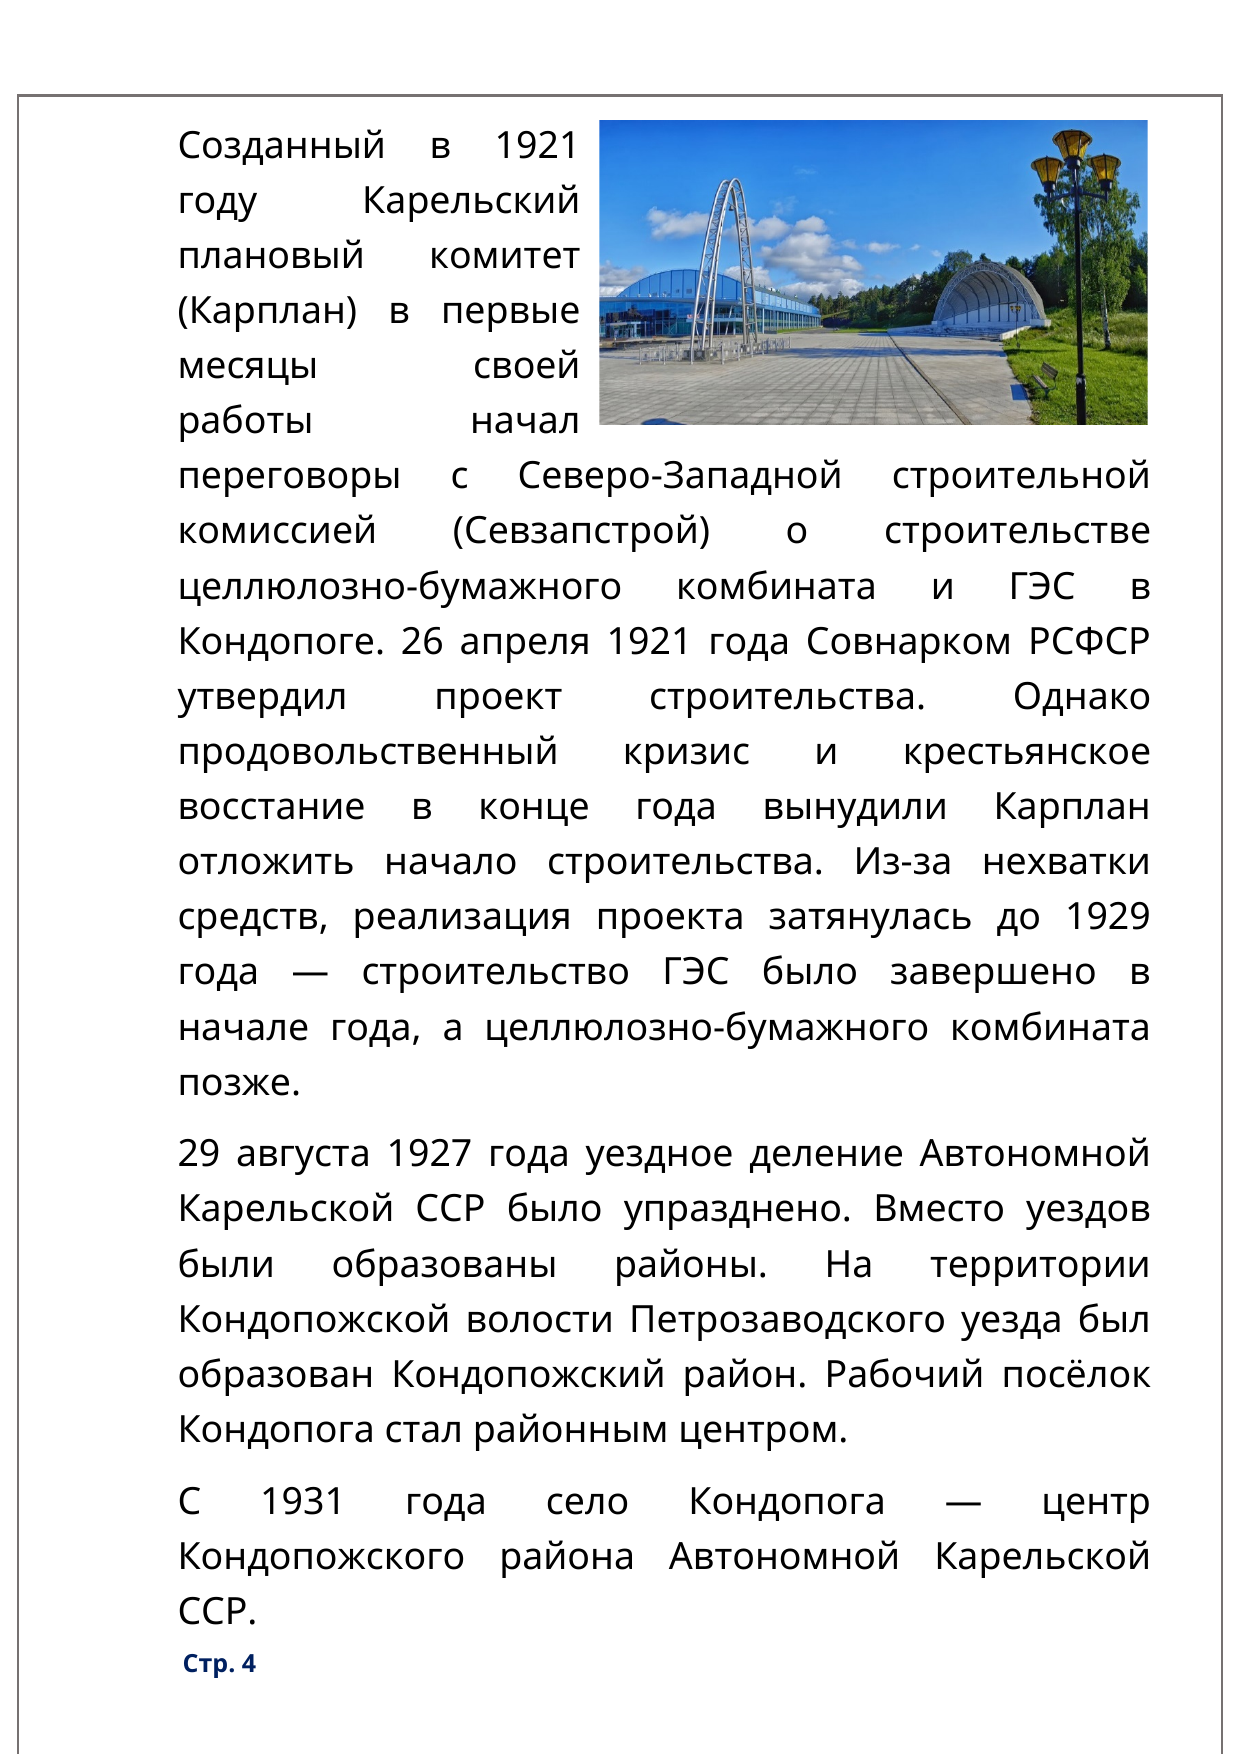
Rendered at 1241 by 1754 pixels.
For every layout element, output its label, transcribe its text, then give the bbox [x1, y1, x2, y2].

text 29 августа 1927 года уездное деление Автономной Карельской ССР было упразднено. Вместо уездов были образованы районы. На территории Кондопожской волости Петрозаводского уезда был образован Кондопожский район. Рабочий посёлок Кондопога стал районным центром. [177, 906, 1152, 1233]
text С 1931 года село Кондопога — центр Кондопожского района Автономной Карельской ССР. [177, 1253, 1152, 1415]
text В 1938 году Кондопога приобретает статус города. [177, 1562, 1152, 1613]
text Созданный в 1921 году Карельский плановый комитет (Карплан) в первые месяцы своей работы начал переговоры с Северо-Западной строительной комиссией (Севзапстрой) о строительстве целлюлозно-бумажного комбината и ГЭС в Кондопоге. 26 апреля 1921 года Совнарком РСФСР утвердил проект строительства. Однако продовольственный кризис и крестьянское восстание в конце года вынудили Карплан отложить начало строительства. Из-за нехватки средств, реализация проекта затянулась до 1929 года — строительство ГЭС было завершено в начале года, а целлюлозно-бумажного комбината позже. [177, 118, 1152, 886]
text В 1932—1936 годах действовал Кондопожский рыбоводный завод. [177, 1436, 1152, 1542]
